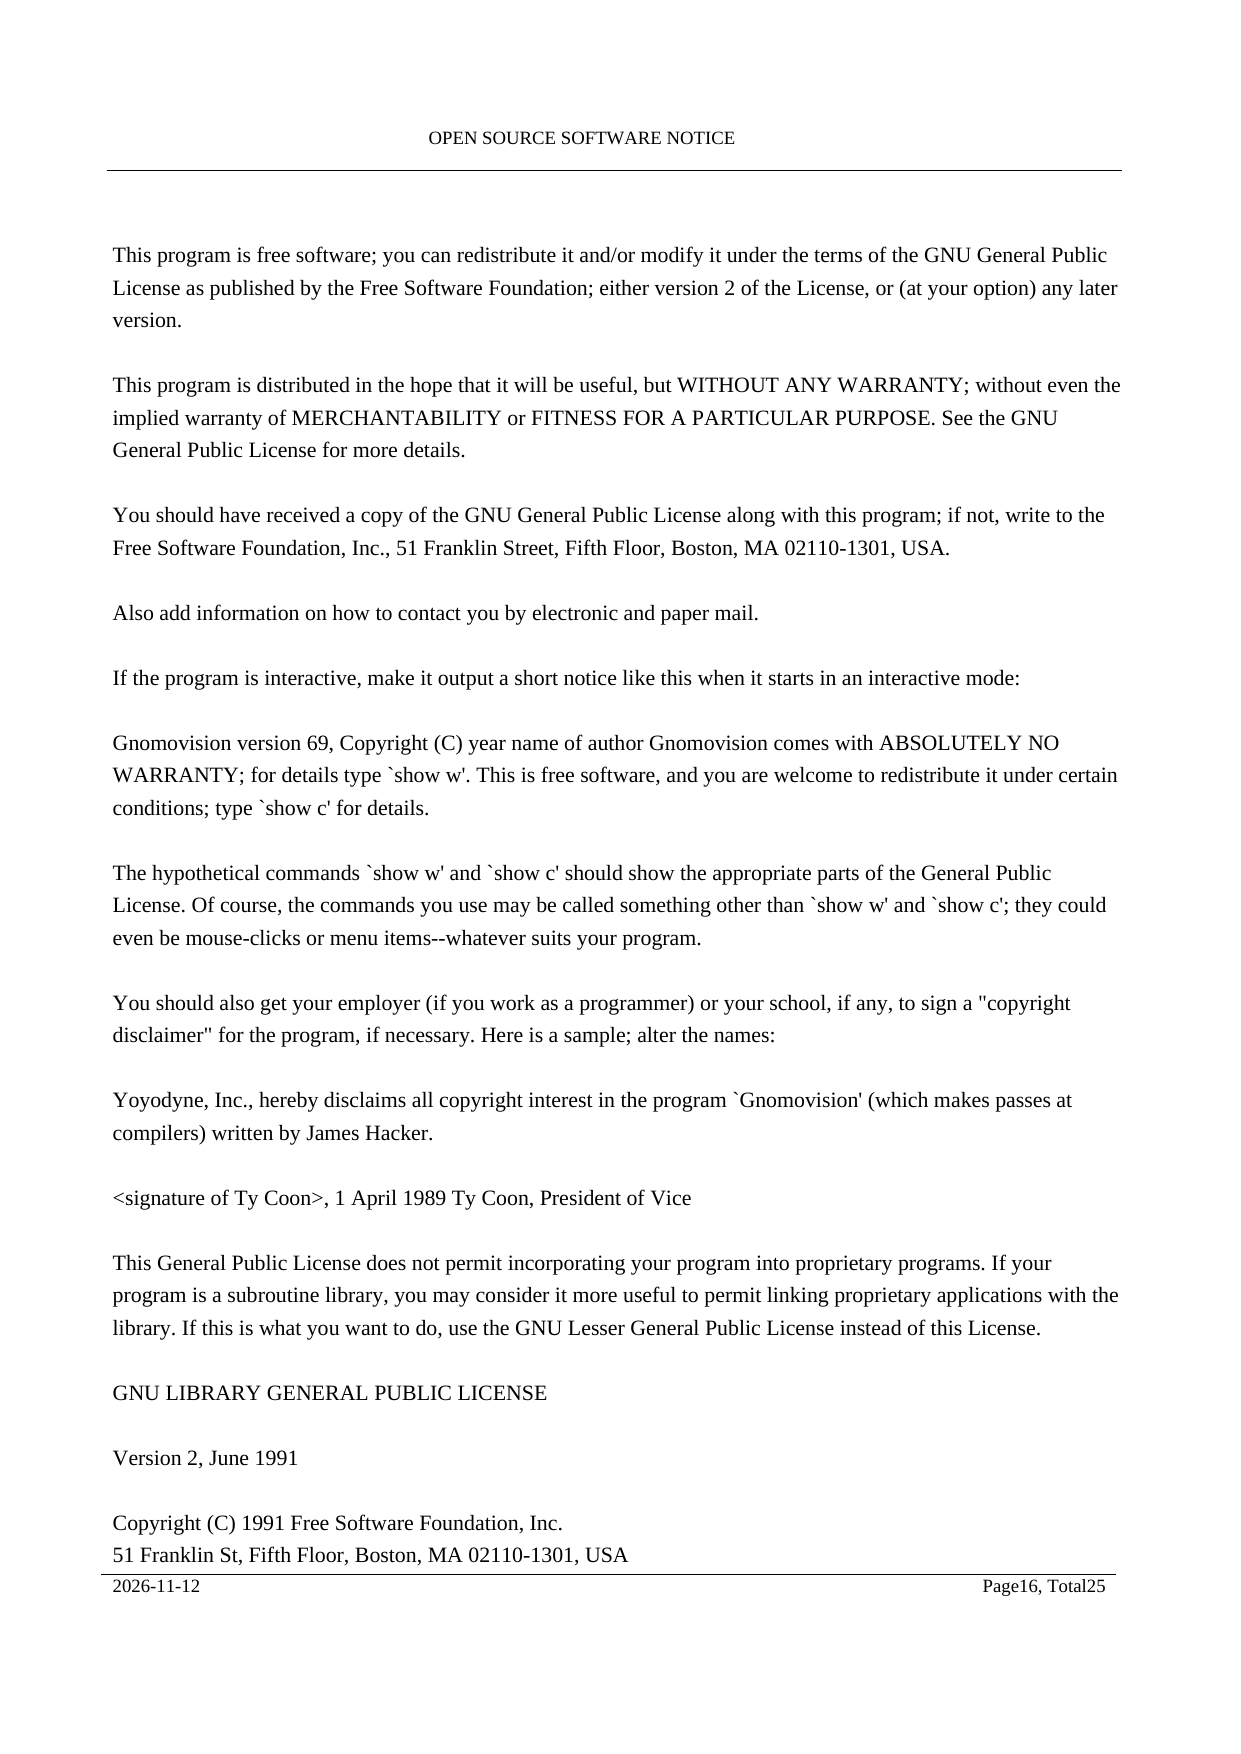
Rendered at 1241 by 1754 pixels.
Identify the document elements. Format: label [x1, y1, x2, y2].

text [112, 206, 1128, 1571]
